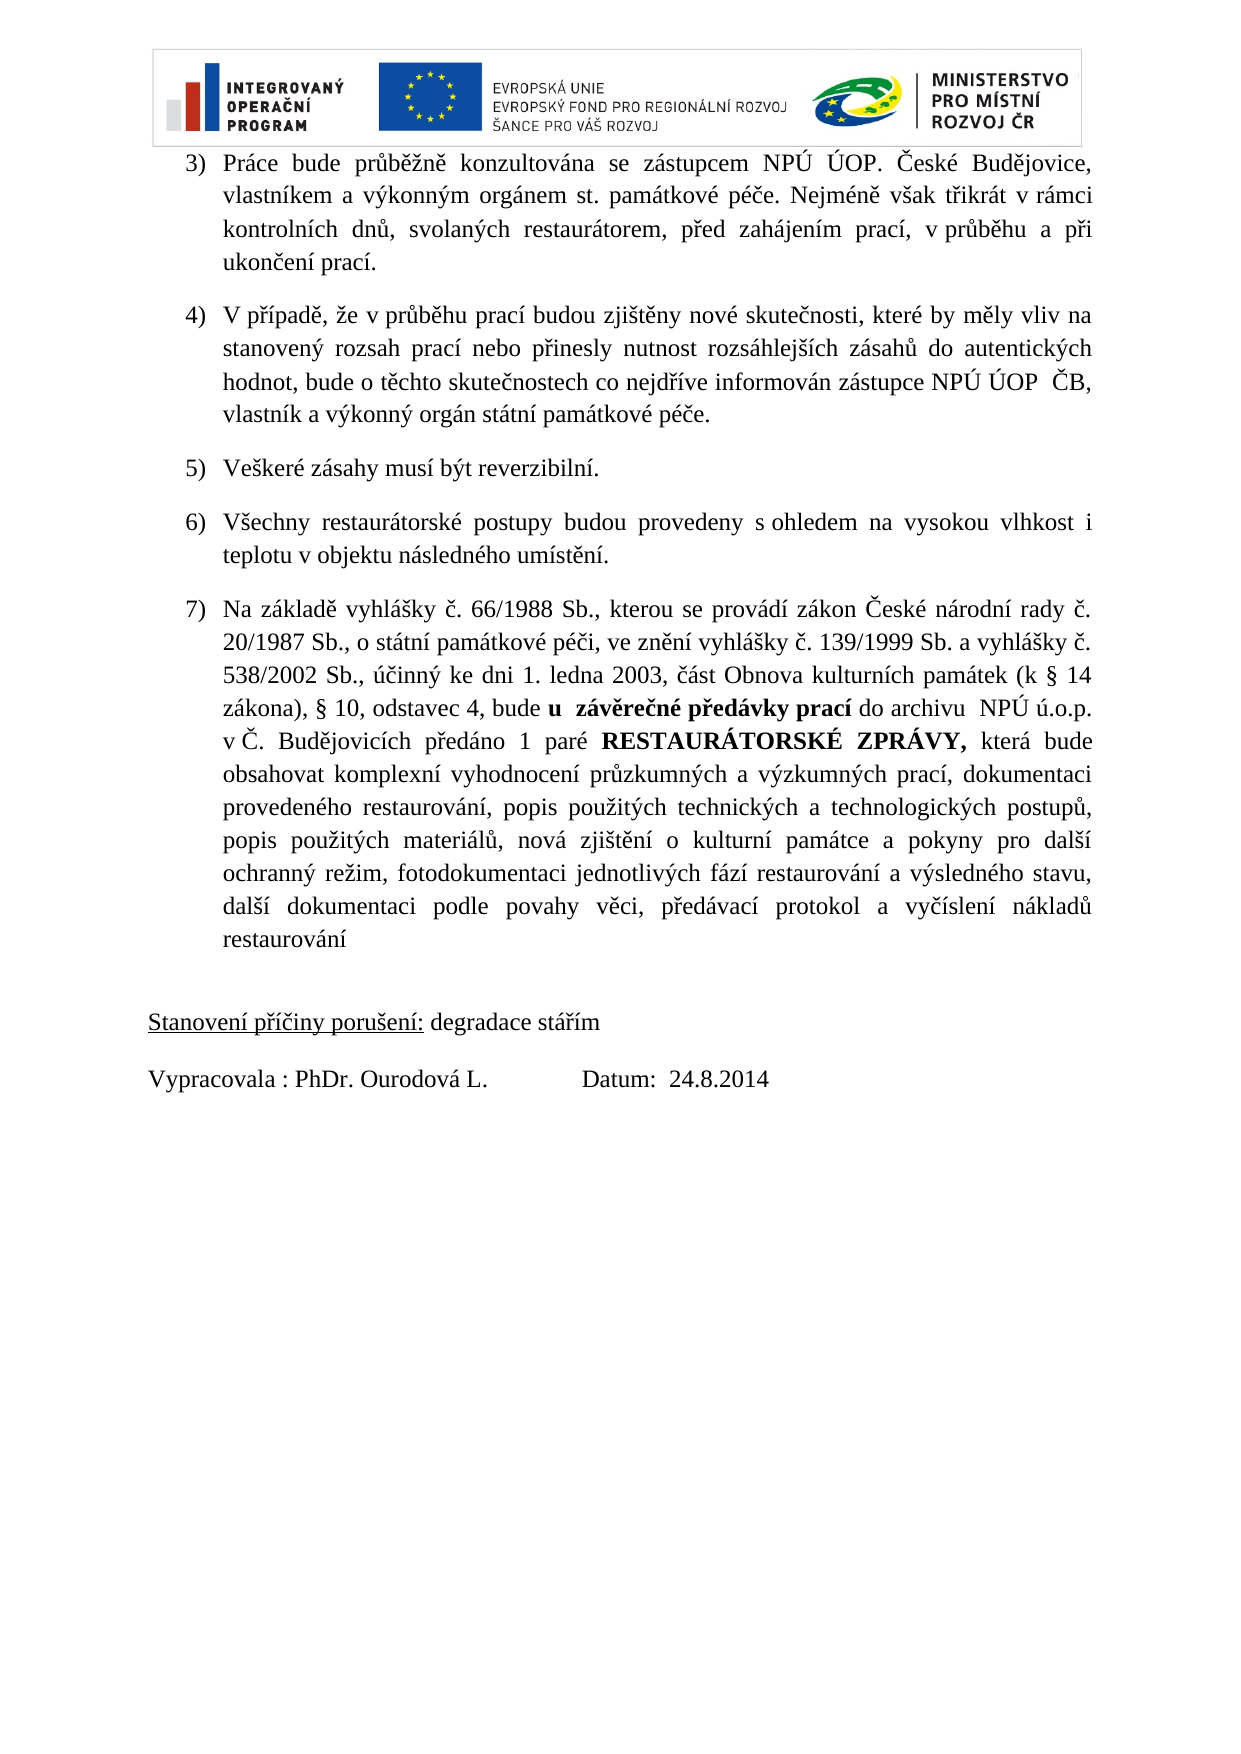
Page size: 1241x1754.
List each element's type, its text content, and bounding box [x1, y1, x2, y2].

list Všechny restaurátorské postupy budou provedeny s ohledem na vysokou vlhkost i teplotu v objektu následného umístění. [185, 507, 1093, 569]
text Vypracovala : PhDr. Ourodová L. Datum: 24.8.2014 [148, 1064, 1093, 1093]
text Stanovení příčiny porušení: degradace stářím [148, 1007, 1093, 1036]
list Na základě vyhlášky č. 66/1988 Sb., kterou se provádí zákon České národní rady č. 20/1987 Sb., o státní památkové péči, ve znění vyhlášky č. 139/1999 Sb. a vyhlášky č. 538/2002 Sb., účinný ke dni 1. ledna 2003, část Obnova kulturních památek (k § 14 zákona), § 10, odstavec 4, bude u závěrečné předávky prací do archivu NPÚ ú.o.p. v Č. Budějovicích předáno 1 paré RESTAURÁTORSKÉ ZPRÁVY, která bude obsahovat komplexní vyhodnocení průzkumných a výzkumných prací, dokumentaci provedeného restaurování, popis použitých technických a technologických postupů, popis použitých materiálů, nová zjištění o kulturní památce a pokyny pro další ochranný režim, fotodokumentaci jednotlivých fází restaurování a výsledného stavu, další dokumentaci podle povahy věci, předávací protokol a vyčíslení nákladů restaurování [185, 594, 1093, 953]
list V případě, že v průběhu prací budou zjištěny nové skutečnosti, které by měly vliv na stanovený rozsah prací nebo přinesly nutnost rozsáhlejších zásahů do autentických hodnot, bude o těchto skutečnostech co nejdříve informován zástupce NPÚ ÚOP ČB, vlastník a výkonný orgán státní památkové péče. [185, 301, 1093, 428]
list Veškeré zásahy musí být reverzibilní. [185, 453, 1093, 482]
picture [149, 47, 1087, 148]
list Práce bude průběžně konzultována se zástupcem NPÚ ÚOP. České Budějovice, vlastníkem a výkonným orgánem st. památkové péče. Nejméně však třikrát v rámci kontrolních dnů, svolaných restaurátorem, před zahájením prací, v průběhu a při ukončení prací. [185, 148, 1093, 275]
